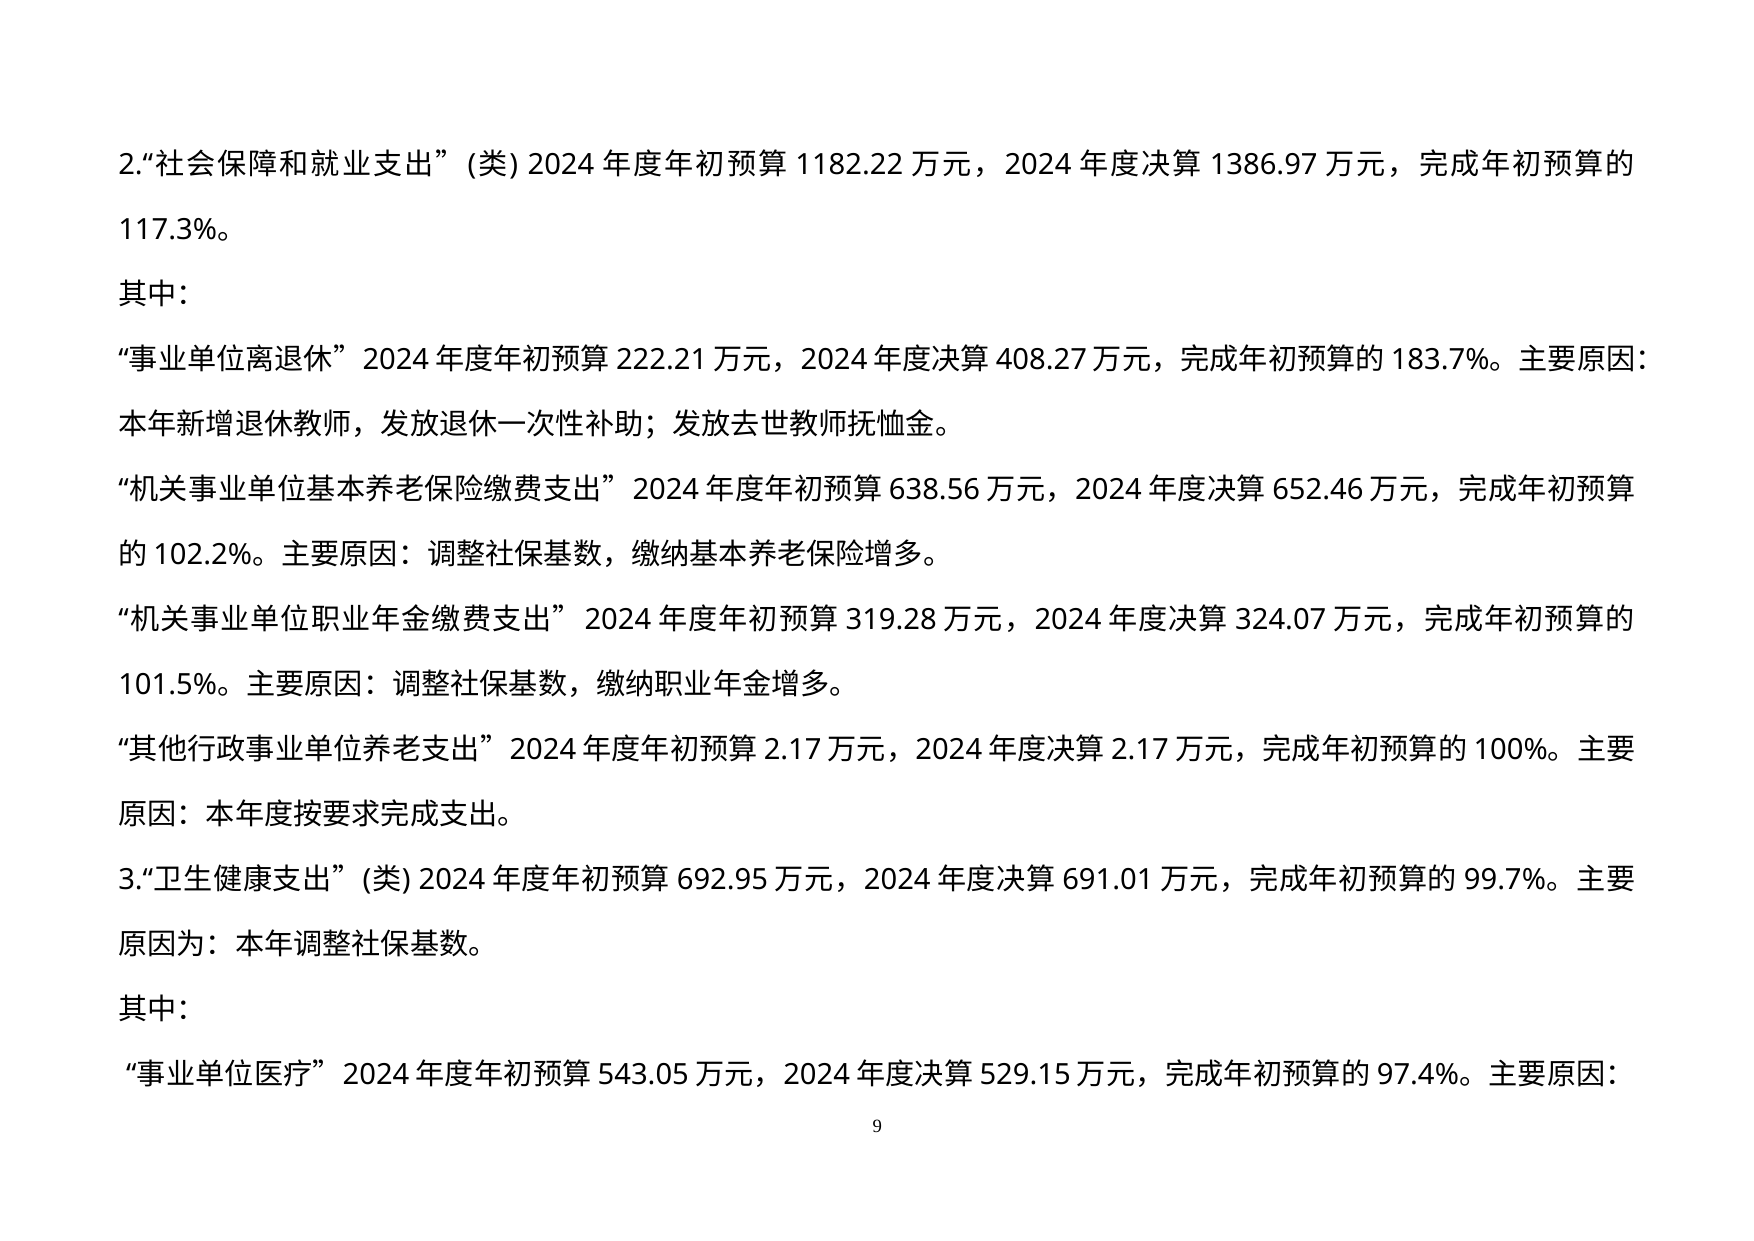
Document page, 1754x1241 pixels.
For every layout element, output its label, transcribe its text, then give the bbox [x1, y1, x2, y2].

text 其中： [118, 974, 1636, 1039]
text 其中： [118, 259, 1636, 324]
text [118, 129, 1636, 259]
text “事业单位离退休”2024年度年初预算222.21万元，2024年度决算408.27万元，完成年初预算的183.7%。主要原因：本年新增退休教师，发放退休一次性补助；发放去世教师抚恤金。 [118, 324, 1636, 454]
text “机关事业单位职业年金缴费支出”2024年度年初预算319.28万元，2024年度决算324.07万元，完成年初预算的101.5%。主要原因：调整社保基数，缴纳职业年金增多。 [118, 584, 1636, 714]
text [118, 1039, 1636, 1104]
text 3.“卫生健康支出”(类) 2024年度年初预算692.95万元，2024年度决算691.01万元，完成年初预算的99.7%。主要原因为：本年调整社保基数。 [118, 844, 1636, 974]
text “其他行政事业单位养老支出”2024年度年初预算2.17万元，2024年度决算2.17万元，完成年初预算的100%。主要原因：本年度按要求完成支出。 [118, 714, 1636, 844]
text “机关事业单位基本养老保险缴费支出”2024年度年初预算638.56万元，2024年度决算652.46万元，完成年初预算的102.2%。主要原因：调整社保基数，缴纳基本养老保险增多。 [118, 454, 1636, 584]
